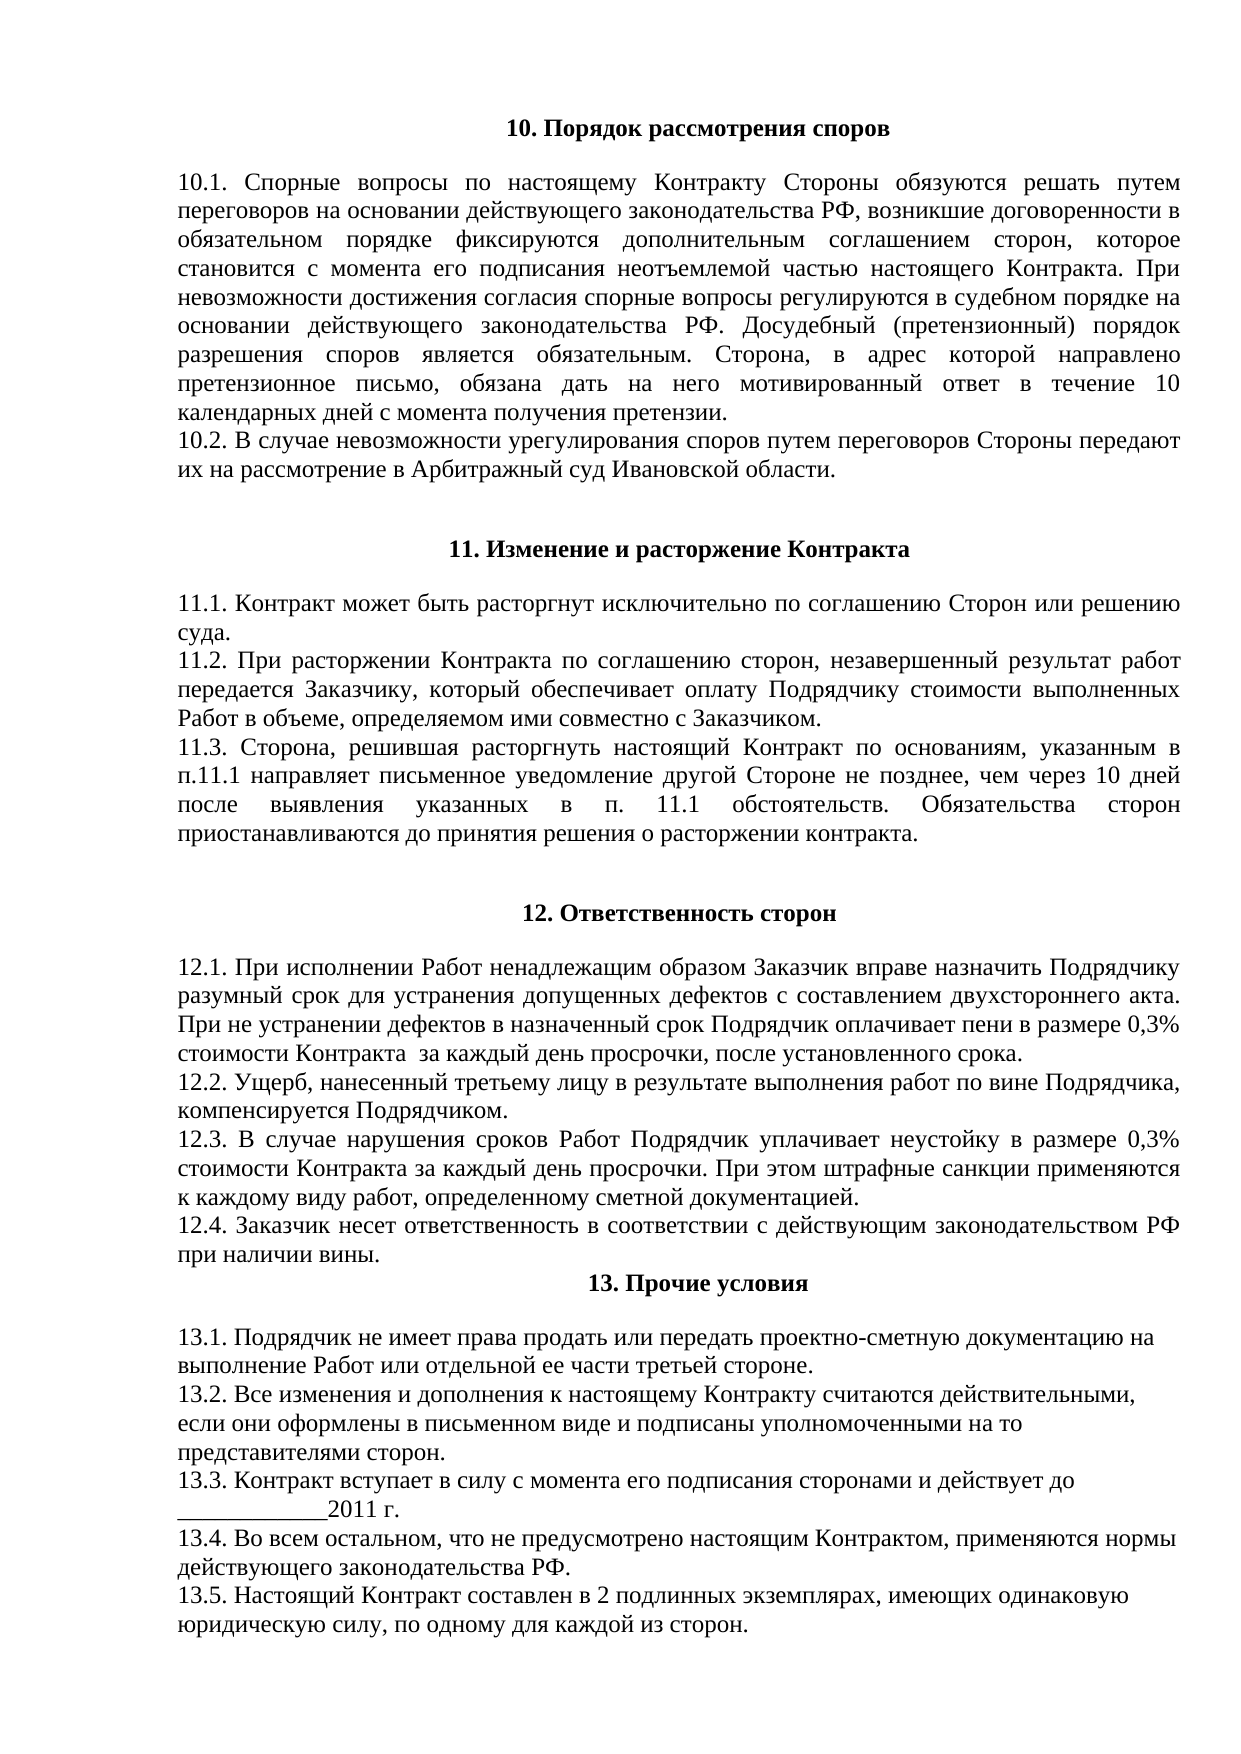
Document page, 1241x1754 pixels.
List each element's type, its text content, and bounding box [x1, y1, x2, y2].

text 10. Порядок рассмотрения споров [215, 113, 1181, 142]
text 13.4. Во всем остальном, что не предусмотрено настоящим Контрактом, применяются нормы действующего законодательства РФ. [177, 1523, 1181, 1580]
text 13.1. Подрядчик не имеет права продать или передать проектно-сметную документацию на выполнение Работ или отдельной ее части третьей стороне. [177, 1322, 1181, 1379]
text 12.2. Ущерб, нанесенный третьему лицу в результате выполнения работ по вине Подрядчика, компенсируется Подрядчиком. [177, 1067, 1181, 1124]
text 12.4. Заказчик несет ответственность в соответствии с действующим законодательством РФ при наличии вины. [177, 1210, 1181, 1268]
text 12.3. В случае нарушения сроков Работ Подрядчик уплачивает неустойку в размере 0,3% стоимости Контракта за каждый день просрочки. При этом штрафные санкции применяются к каждому виду работ, определенному сметной документацией. [177, 1124, 1181, 1210]
text 11. Изменение и расторжение Контракта [177, 534, 1181, 563]
text 11.3. Сторона, решившая расторгнуть настоящий Контракт по основаниям, указанным в п.11.1 направляет письменное уведомление другой Стороне не позднее, чем через 10 дней после выявления указанных в п. 11.1 обстоятельств. Обязательства сторон приостанавливаются до принятия решения о расторжении контракта. [177, 732, 1181, 847]
text 13.3. Контракт вступает в силу с момента его подписания сторонами и действует до ____________2011 г. [177, 1465, 1181, 1523]
text 11.2. При расторжении Контракта по соглашению сторон, незавершенный результат работ передается Заказчику, который обеспечивает оплату Подрядчику стоимости выполненных Работ в объеме, определяемом ими совместно с Заказчиком. [177, 645, 1181, 732]
text 12.1. При исполнении Работ ненадлежащим образом Заказчик вправе назначить Подрядчику разумный срок для устранения допущенных дефектов с составлением двухстороннего акта. При не устранении дефектов в назначенный срок Подрядчик оплачивает пени в размере 0,3% стоимости Контракта за каждый день просрочки, после установленного срока. [177, 952, 1181, 1067]
text 13.2. Все изменения и дополнения к настоящему Контракту считаются действительными, если они оформлены в письменном виде и подписаны уполномоченными на то представителями сторон. [177, 1379, 1181, 1465]
text 12. Ответственность сторон [177, 898, 1181, 926]
text 11.1. Контракт может быть расторгнут исключительно по соглашению Сторон или решению суда. [177, 588, 1181, 645]
text 13. Прочие условия [215, 1268, 1181, 1297]
text 10.1. Спорные вопросы по настоящему Контракту Стороны обязуются решать путем переговоров на основании действующего законодательства РФ, возникшие договоренности в обязательном порядке фиксируются дополнительным соглашением сторон, которое становится с момента его подписания неотъемлемой частью настоящего Контракта. При невозможности достижения согласия спорные вопросы регулируются в судебном порядке на основании действующего законодательства РФ. Досудебный (претензионный) порядок разрешения споров является обязательным. Сторона, в адрес которой направлено претензионное письмо, обязана дать на него мотивированный ответ в течение 10 календарных дней с момента получения претензии. [177, 167, 1181, 426]
text 13.5. Настоящий Контракт составлен в 2 подлинных экземплярах, имеющих одинаковую юридическую силу, по одному для каждой из сторон. [177, 1580, 1181, 1638]
text 10.2. В случае невозможности урегулирования споров путем переговоров Стороны передают их на рассмотрение в Арбитражный суд Ивановской области. [177, 426, 1181, 483]
